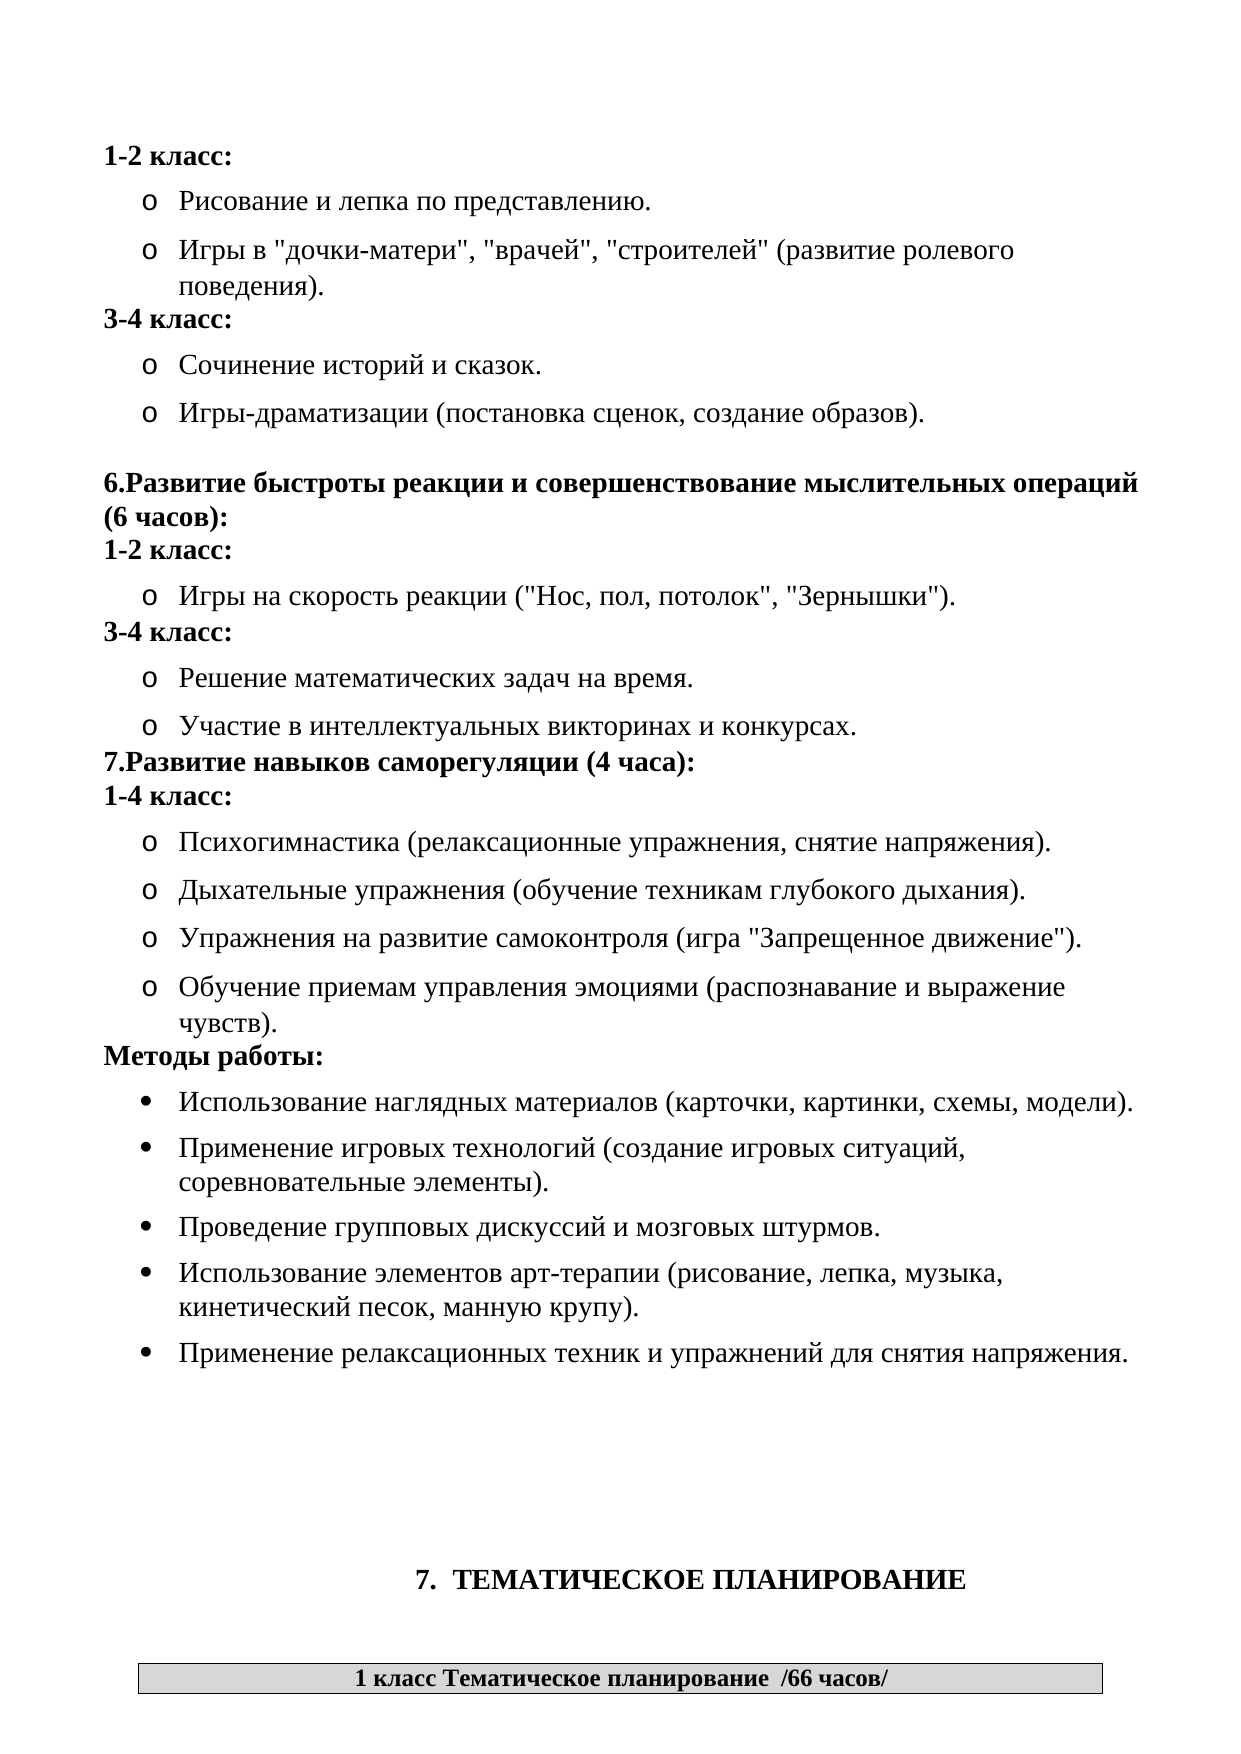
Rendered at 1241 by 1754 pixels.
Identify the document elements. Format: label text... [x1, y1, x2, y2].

text 1-2 класс: [103, 138, 1152, 171]
list Рисование и лепка по представлению. [141, 183, 1152, 219]
list Участие в интеллектуальных викторинах и конкурсах. [141, 708, 1152, 744]
list Игры-драматизации (постановка сценок, создание образов). [141, 396, 1152, 432]
list Применение релаксационных техник и упражнений для снятия напряжения. [141, 1335, 1152, 1368]
list Упражнения на развитие самоконтроля (игра "Запрещенное движение"). [141, 920, 1152, 956]
list Игры в "дочки-матери", "врачей", "строителей" (развитие ролевого поведения). [141, 232, 1152, 301]
text 1-2 класс: [103, 532, 1152, 566]
subtitle ТЕМАТИЧЕСКОЕ ПЛАНИРОВАНИЕ [230, 1562, 1152, 1596]
list Сочинение историй и сказок. [141, 347, 1152, 383]
table_header 1 класс Тематическое планирование /66 часов/ [139, 1664, 1102, 1693]
list Обучение приемам управления эмоциями (распознавание и выражение чувств). [141, 969, 1152, 1038]
list Применение игровых технологий (создание игровых ситуаций, соревновательные элементы). [141, 1130, 1152, 1197]
list Дыхательные упражнения (обучение техникам глубокого дыхания). [141, 872, 1152, 908]
text 3-4 класс: [103, 614, 1152, 648]
list Использование элементов арт-терапии (рисование, лепка, музыка, кинетический песок, манную крупу). [141, 1255, 1152, 1323]
list Использование наглядных материалов (карточки, картинки, схемы, модели). [141, 1084, 1152, 1118]
list Проведение групповых дискуссий и мозговых штурмов. [141, 1209, 1152, 1243]
list Игры на скорость реакции ("Нос, пол, потолок", "Зернышки"). [141, 578, 1152, 614]
text 6.Развитие быстроты реакции и совершенствование мыслительных операций (6 часов): [103, 465, 1152, 532]
text Методы работы: [103, 1038, 1152, 1072]
text 1-4 класс: [103, 778, 1152, 811]
text 3-4 класс: [103, 301, 1152, 335]
list Психогимнастика (релаксационные упражнения, снятие напряжения). [141, 824, 1152, 860]
list Решение математических задач на время. [141, 660, 1152, 696]
text 7.Развитие навыков саморегуляции (4 часа): [103, 744, 1152, 778]
